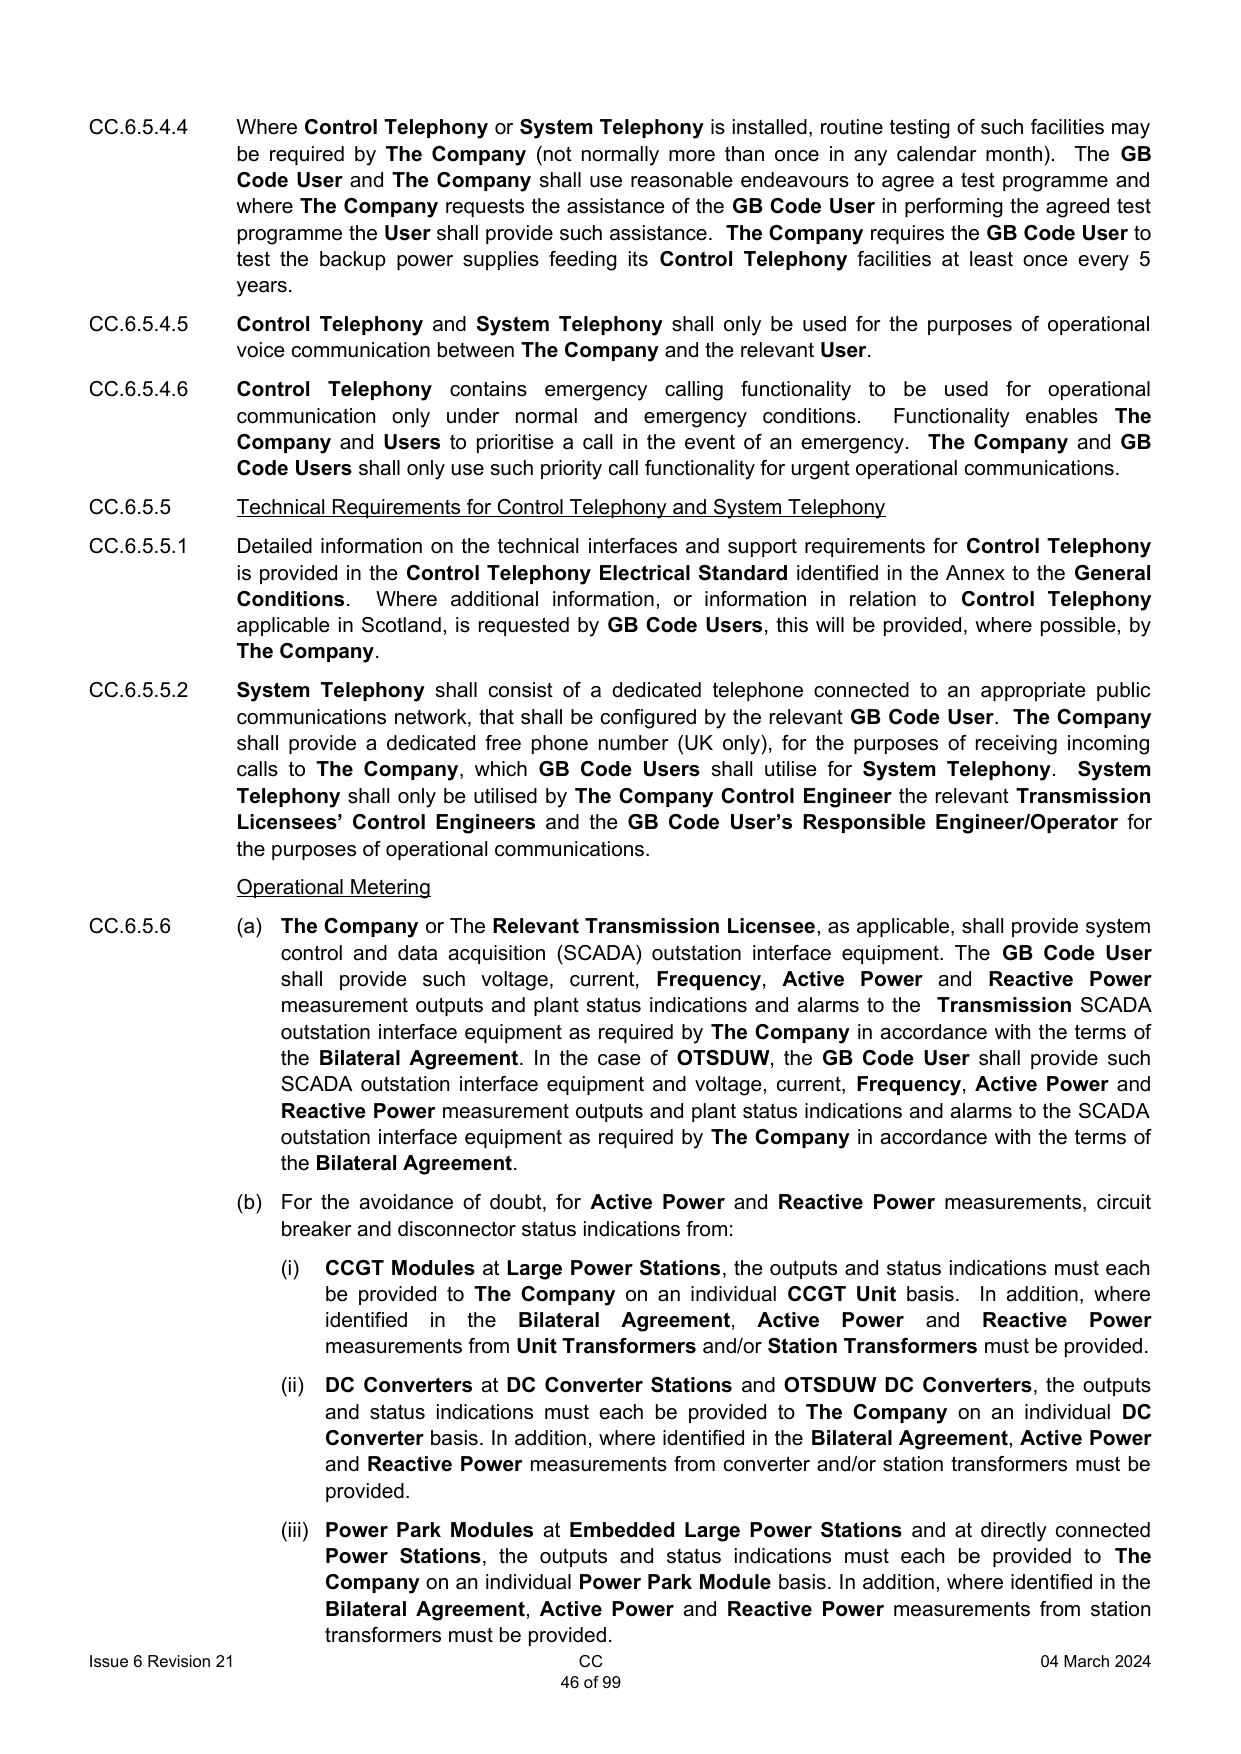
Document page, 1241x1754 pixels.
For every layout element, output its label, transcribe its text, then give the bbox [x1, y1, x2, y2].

text CC.6.5.6 (a) The Company or The Relevant Transmission Licensee, as applicable, shall provide system control and data acquisition (SCADA) outstation interface equipment. The GB Code User shall provide such voltage, current, Frequency, Active Power and Reactive Power measurement outputs and plant status indications and alarms to the Transmission SCADA outstation interface equipment as required by The Company in accordance with the terms of the Bilateral Agreement. In the case of OTSDUW, the GB Code User shall provide such SCADA outstation interface equipment and voltage, current, Frequency, Active Power and Reactive Power measurement outputs and plant status indications and alarms to the SCADA outstation interface equipment as required by The Company in accordance with the terms of the Bilateral Agreement. [89, 914, 1152, 1175]
text (i) CCGT Modules at Large Power Stations, the outputs and status indications must each be provided to The Company on an individual CCGT Unit basis. In addition, where identified in the Bilateral Agreement, Active Power and Reactive Power measurements from Unit Transformers and/or Station Transformers must be provided. [281, 1255, 1152, 1358]
text CC.6.5.4.5 Control Telephony and System Telephony shall only be used for the purposes of operational voice communication between The Company and the relevant User. [89, 312, 1152, 362]
text CC.6.5.5.2 System Telephony shall consist of a dedicated telephone connected to an appropriate public communications network, that shall be configured by the relevant GB Code User. The Company shall provide a dedicated free phone number (UK only), for the purposes of receiving incoming calls to The Company, which GB Code Users shall utilise for System Telephony. System Telephony shall only be utilised by The Company Control Engineer the relevant Transmission Licensees’ Control Engineers and the GB Code User’s Responsible Engineer/Operator for the purposes of operational communications. [89, 678, 1152, 860]
text (b) For the avoidance of doubt, for Active Power and Reactive Power measurements, circuit breaker and disconnector status indications from: [236, 1190, 1152, 1240]
text (ii) DC Converters at DC Converter Stations and OTSDUW DC Converters, the outputs and status indications must each be provided to The Company on an individual DC Converter basis. In addition, where identified in the Bilateral Agreement, Active Power and Reactive Power measurements from converter and/or station transformers must be provided. [281, 1373, 1152, 1503]
text CC.6.5.5.1 Detailed information on the technical interfaces and support requirements for Control Telephony is provided in the Control Telephony Electrical Standard identified in the Annex to the General Conditions. Where additional information, or information in relation to Control Telephony applicable in Scotland, is requested by GB Code Users, this will be provided, where possible, by The Company. [89, 534, 1152, 663]
text (iii) Power Park Modules at Embedded Large Power Stations and at directly connected Power Stations, the outputs and status indications must each be provided to The Company on an individual Power Park Module basis. In addition, where identified in the Bilateral Agreement, Active Power and Reactive Power measurements from station transformers must be provided. [281, 1517, 1152, 1647]
text CC.6.5.4.6 Control Telephony contains emergency calling functionality to be used for operational communication only under normal and emergency conditions. Functionality enables The Company and Users to prioritise a call in the event of an emergency. The Company and GB Code Users shall only use such priority call functionality for urgent operational communications. [89, 377, 1152, 480]
text Operational Metering [89, 875, 1152, 899]
text CC.6.5.5 Technical Requirements for Control Telephony and System Telephony [89, 495, 1152, 519]
text CC.6.5.4.4 Where Control Telephony or System Telephony is installed, routine testing of such facilities may be required by The Company (not normally more than once in any calendar month). The GB Code User and The Company shall use reasonable endeavours to agree a test programme and where The Company requests the assistance of the GB Code User in performing the agreed test programme the User shall provide such assistance. The Company requires the GB Code User to test the backup power supplies feeding its Control Telephony facilities at least once every 5 years. [89, 115, 1152, 297]
